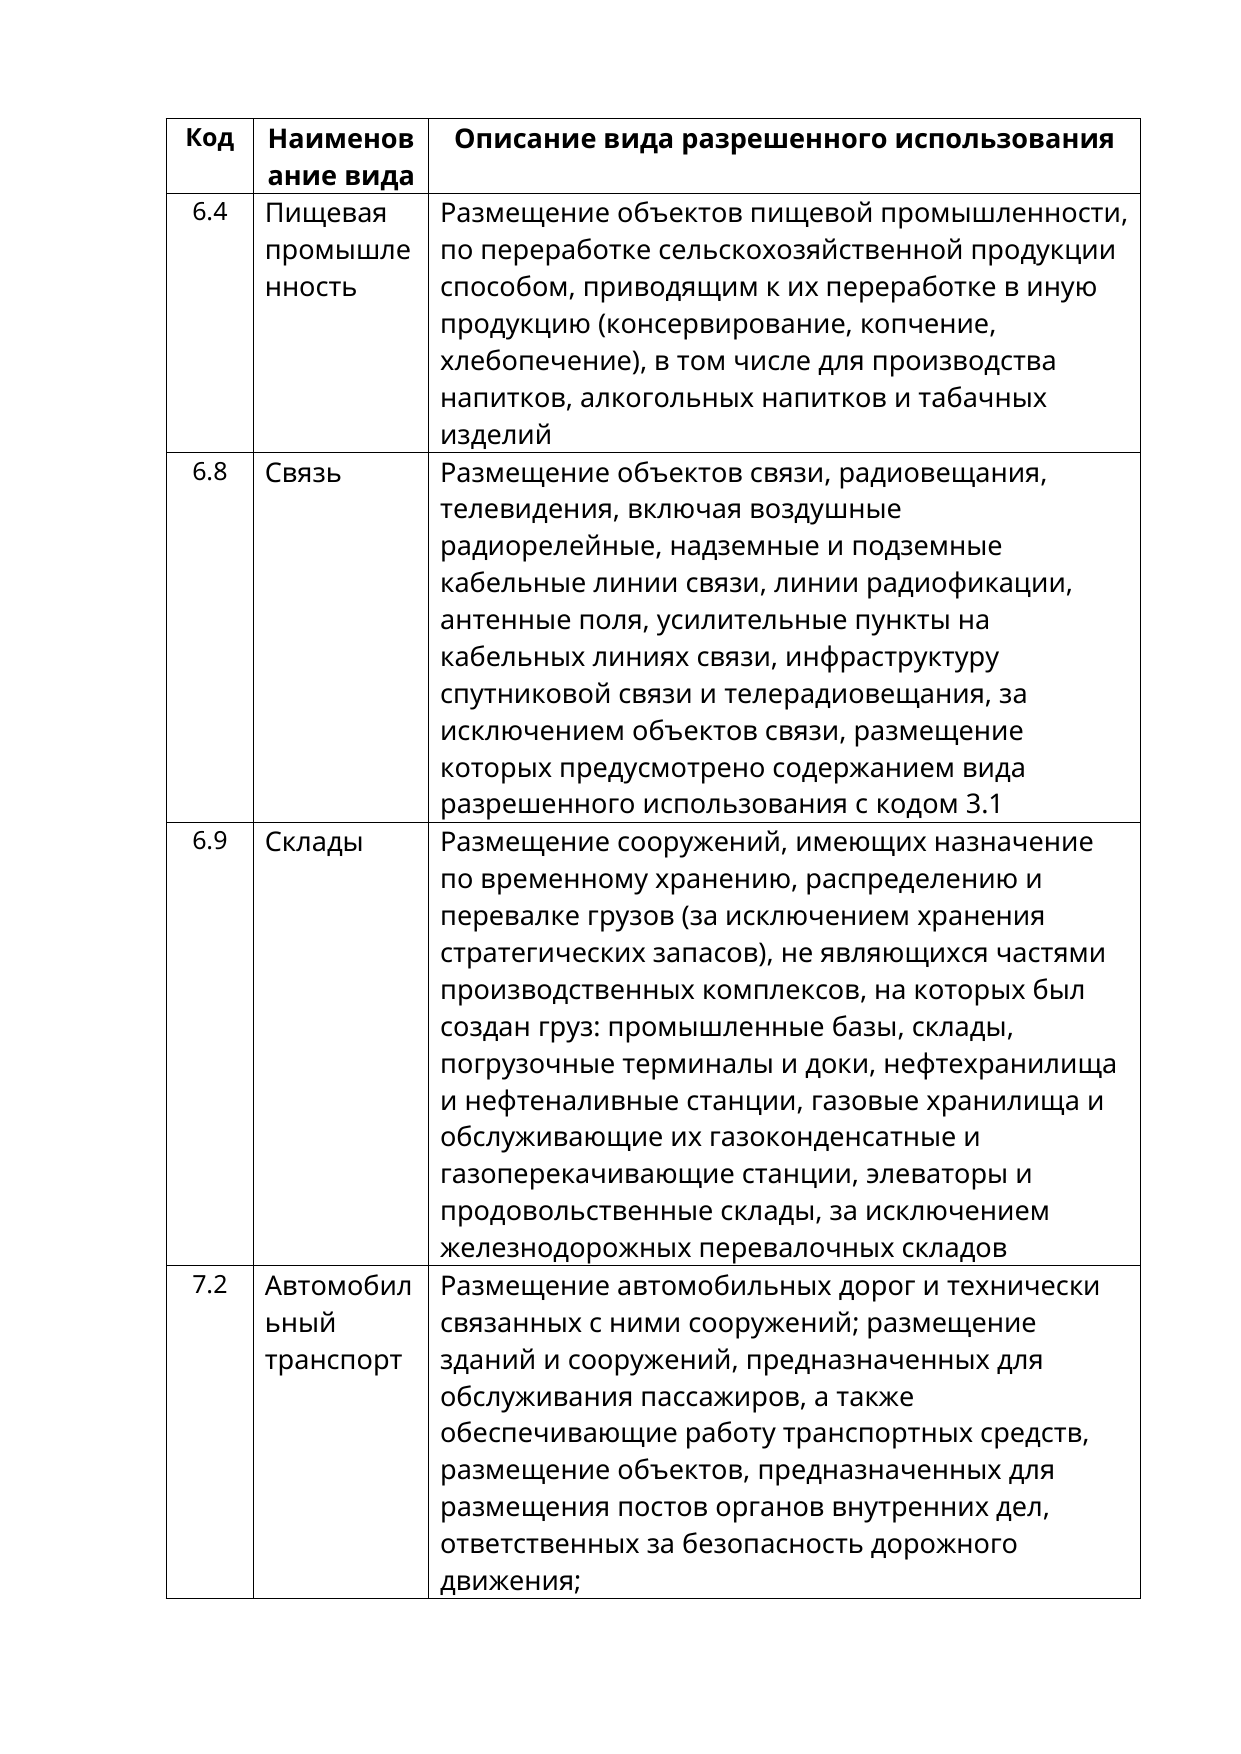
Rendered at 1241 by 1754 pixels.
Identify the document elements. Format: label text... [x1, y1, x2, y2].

table_header Наименование вида [254, 119, 428, 193]
table_cell Размещение сооружений, имеющих назначение по временному хранению, распределению и перевалке грузов (за исключением хранения стратегических запасов), не являющихся частями производственных комплексов, на которых был создан груз: промышленные базы, склады, погрузочные терминалы и доки, нефтехранилища и нефтеналивные станции, газовые хранилища и обслуживающие их газоконденсатные и газоперекачивающие станции, элеваторы и продовольственные склады, за исключением железнодорожных перевалочных складов [429, 823, 1140, 1265]
table_cell 6.9 [167, 823, 253, 1265]
table_cell Связь [254, 453, 428, 822]
table_header Код [167, 119, 253, 193]
table_cell 6.4 [167, 194, 253, 452]
table_cell Автомобильный транспорт [254, 1266, 428, 1598]
table_cell Размещение объектов связи, радиовещания, телевидения, включая воздушные радиорелейные, надземные и подземные кабельные линии связи, линии радиофикации, антенные поля, усилительные пункты на кабельных линиях связи, инфраструктуру спутниковой связи и телерадиовещания, за исключением объектов связи, размещение которых предусмотрено содержанием вида разрешенного использования с кодом 3.1 [429, 453, 1140, 822]
table_cell Склады [254, 823, 428, 1265]
table_header Описание вида разрешенного использования [429, 119, 1140, 193]
table_cell 6.8 [167, 453, 253, 822]
table_cell Пищевая промышленность [254, 194, 428, 452]
table_cell Размещение объектов пищевой промышленности, по переработке сельскохозяйственной продукции способом, приводящим к их переработке в иную продукцию (консервирование, копчение, хлебопечение), в том числе для производства напитков, алкогольных напитков и табачных изделий [429, 194, 1140, 452]
table_cell 7.2 [167, 1266, 253, 1598]
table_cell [429, 1266, 1140, 1598]
